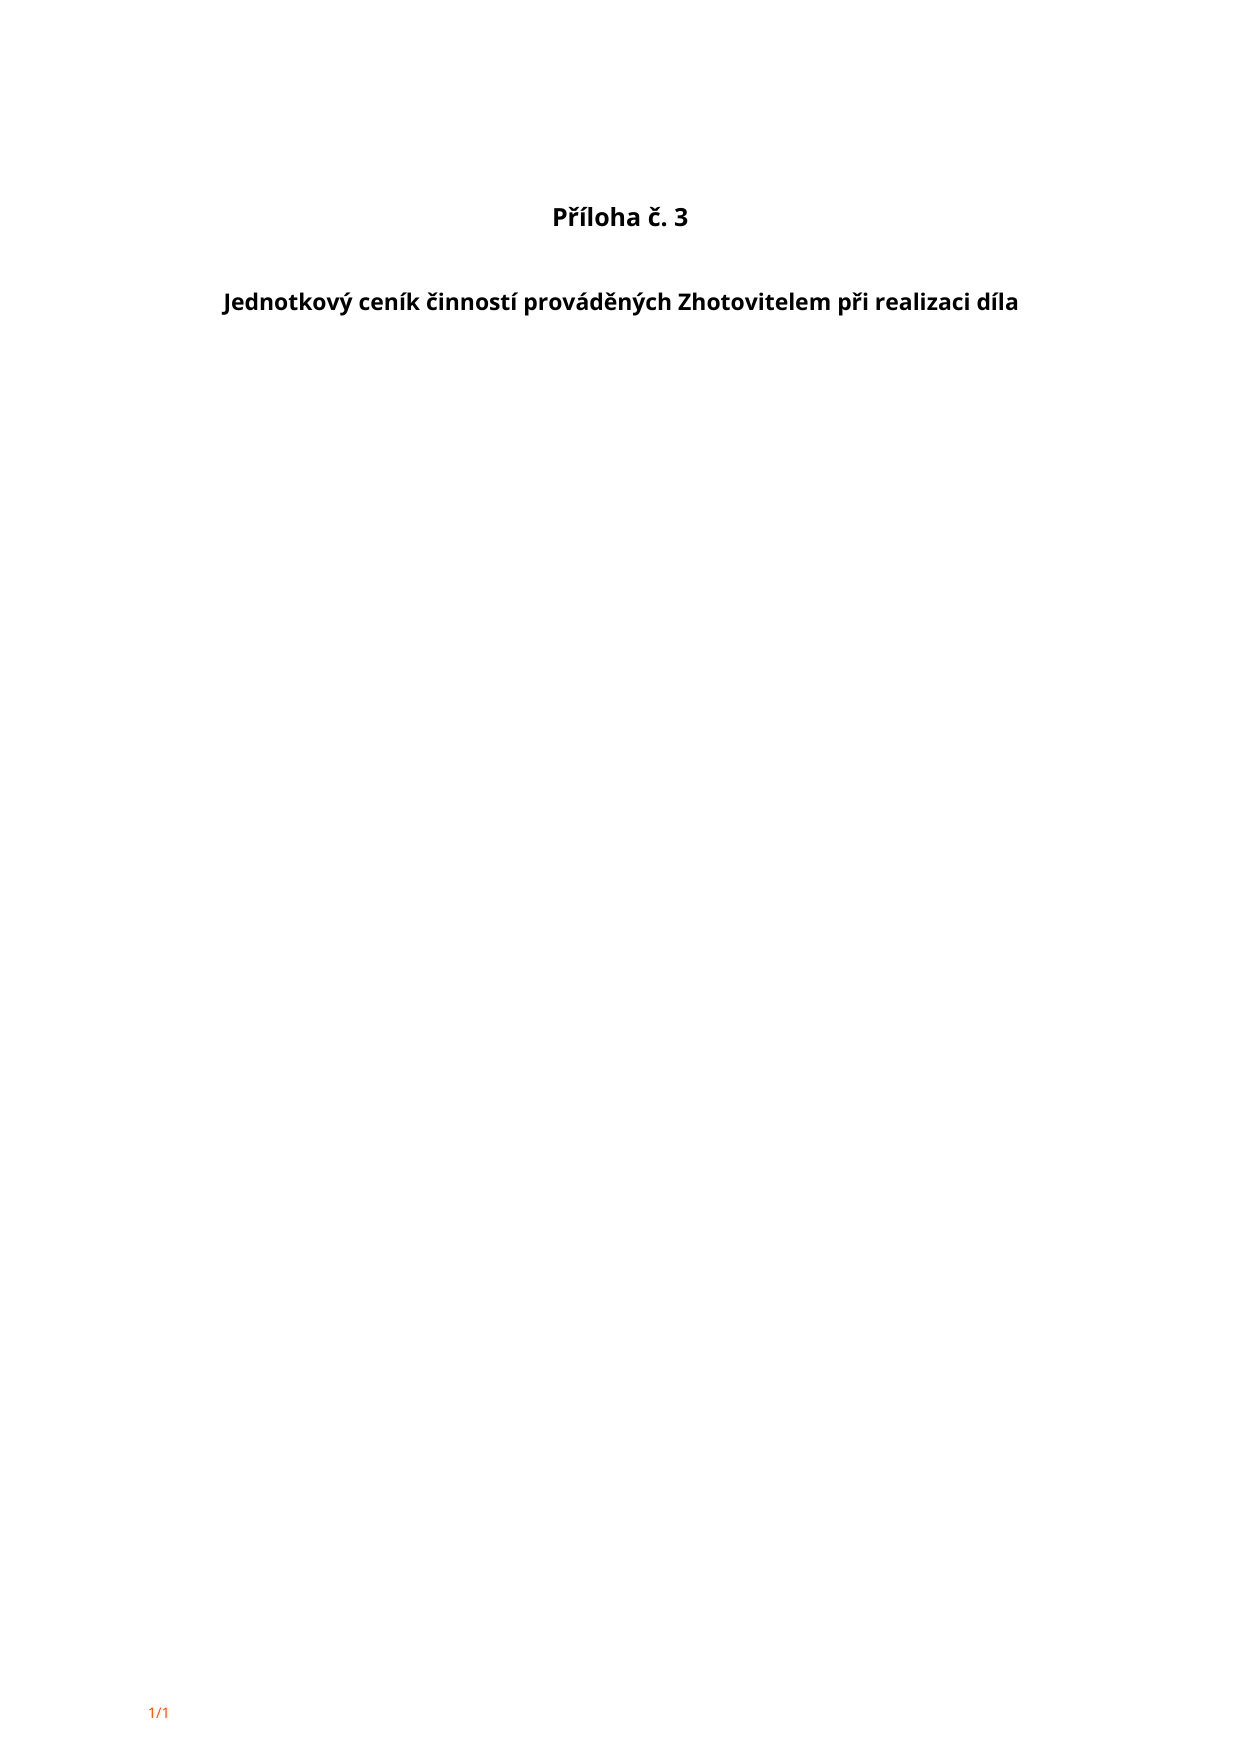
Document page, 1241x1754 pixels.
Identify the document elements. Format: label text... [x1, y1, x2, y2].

text Příloha č. 3 [148, 203, 1093, 232]
text Jednotkový ceník činností prováděných Zhotovitelem při realizaci díla [148, 286, 1095, 317]
